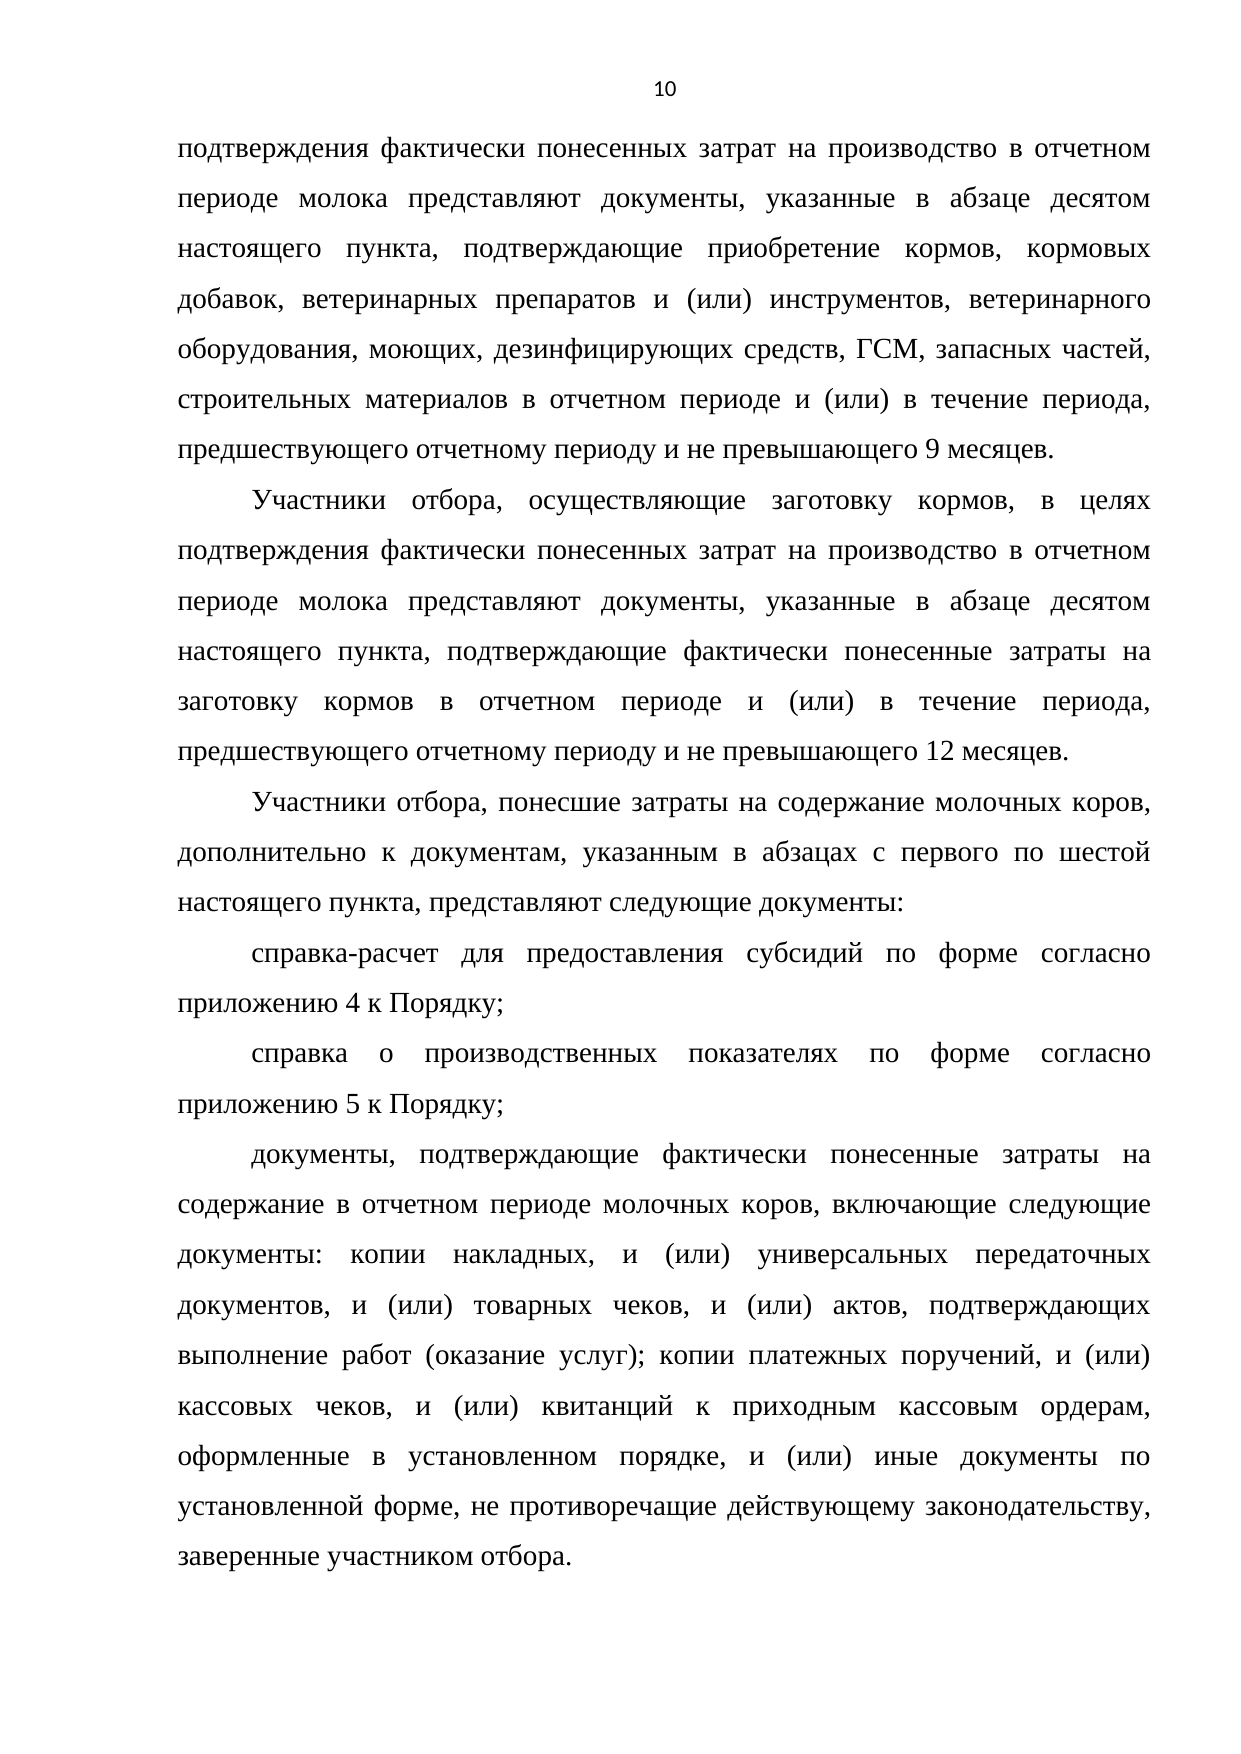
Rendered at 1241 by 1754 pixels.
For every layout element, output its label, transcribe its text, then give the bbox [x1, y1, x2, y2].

text документы, подтверждающие фактически понесенные затраты на содержание в отчетном периоде молочных коров, включающие следующие документы: копии накладных, и (или) универсальных передаточных документов, и (или) товарных чеков, и (или) актов, подтверждающих выполнение работ (оказание услуг); копии платежных поручений, и (или) кассовых чеков, и (или) квитанций к приходным кассовым ордерам, оформленные в установленном порядке, и (или) иные документы по установленной форме, не противоречащие действующему законодательству, заверенные участником отбора. [177, 1136, 1152, 1572]
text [177, 130, 1152, 465]
text Участники отбора, понесшие затраты на содержание молочных коров, дополнительно к документам, указанным в абзацах с первого по шестой настоящего пункта, представляют следующие документы: [177, 784, 1152, 918]
text Участники отбора, осуществляющие заготовку кормов, в целях подтверждения фактически понесенных затрат на производство в отчетном периоде молока представляют документы, указанные в абзаце десятом настоящего пункта, подтверждающие фактически понесенные затраты на заготовку кормов в отчетном периоде и (или) в течение периода, предшествующего отчетному периоду и не превышающего 12 месяцев. [177, 482, 1152, 767]
text справка о производственных показателях по форме согласно приложению 5 к Порядку; [177, 1035, 1152, 1119]
text справка-расчет для предоставления субсидий по форме согласно приложению 4 к Порядку; [177, 935, 1152, 1019]
